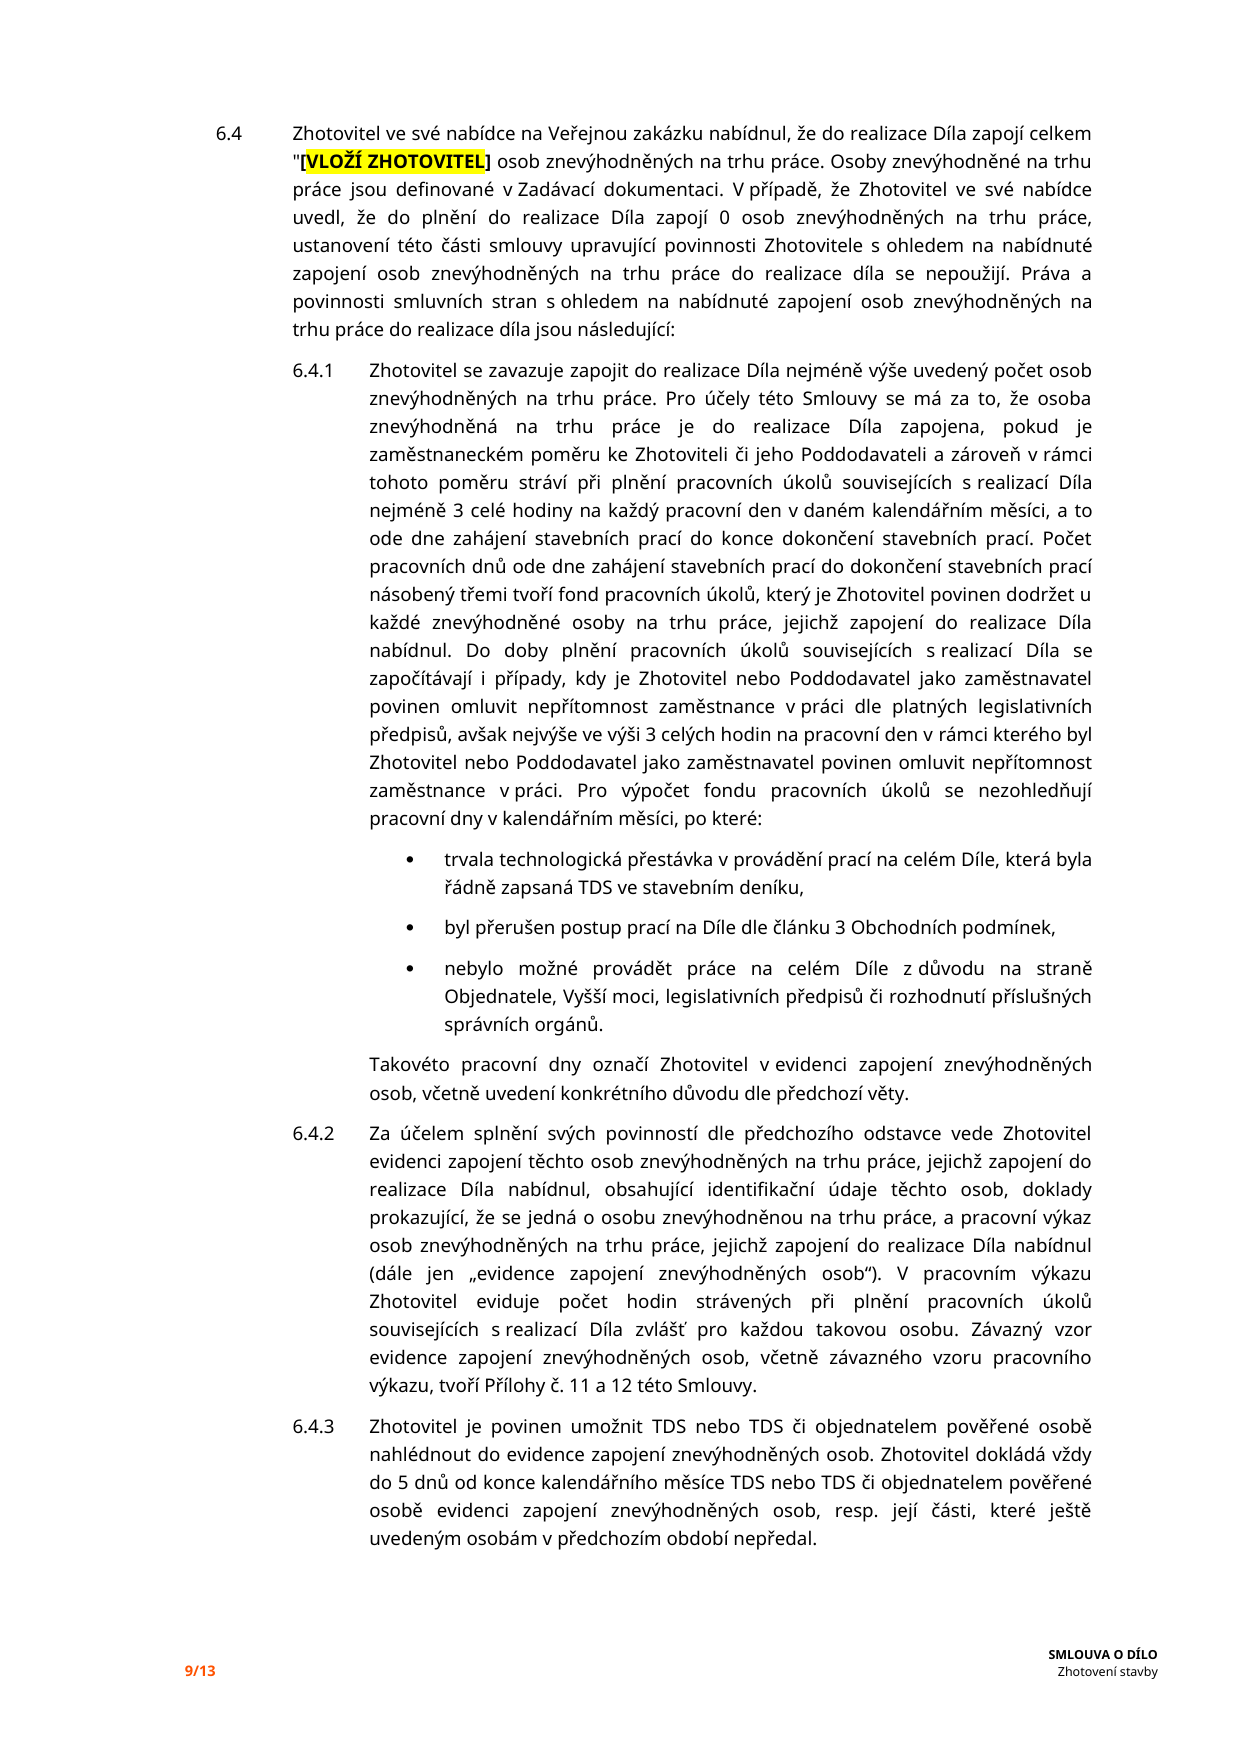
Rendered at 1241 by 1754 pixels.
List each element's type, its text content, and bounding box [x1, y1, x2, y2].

list trvala technologická přestávka v provádění prací na celém Díle, která byla řádně zapsaná TDS ve stavebním deníku, [407, 846, 1093, 900]
list nebylo možné provádět práce na celém Díle z důvodu na straně Objednatele, Vyšší moci, legislativních předpisů či rozhodnutí příslušných správních orgánů. [407, 955, 1093, 1037]
list byl přerušen postup prací na Díle dle článku 3 Obchodních podmínek, [407, 915, 1093, 940]
list Takovéto pracovní dny označí Zhotovitel v evidenci zapojení znevýhodněných osob, včetně uvedení konkrétního důvodu dle předchozí věty. [369, 1052, 1093, 1105]
text Zhotovitel je povinen umožnit TDS nebo TDS či objednatelem pověřené osobě nahlédnout do evidence zapojení znevýhodněných osob. Zhotovitel dokládá vždy do 5 dnů od konce kalendářního měsíce TDS nebo TDS či objednatelem pověřené osobě evidenci zapojení znevýhodněných osob, resp. její části, které ještě uvedeným osobám v předchozím období nepředal. [292, 1413, 1093, 1551]
list Zhotovitel se zavazuje zapojit do realizace Díla nejméně výše uvedený počet osob znevýhodněných na trhu práce. Pro účely této Smlouvy se má za to, že osoba znevýhodněná na trhu práce je do realizace Díla zapojena, pokud je zaměstnaneckém poměru ke Zhotoviteli či jeho Poddodavateli a zároveň v rámci tohoto poměru stráví při plnění pracovních úkolů souvisejících s realizací Díla nejméně 3 celé hodiny na každý pracovní den v daném kalendářním měsíci, a to ode dne zahájení stavebních prací do konce dokončení stavebních prací. Počet pracovních dnů ode dne zahájení stavebních prací do dokončení stavebních prací násobený třemi tvoří fond pracovních úkolů, který je Zhotovitel povinen dodržet u každé znevýhodněné osoby na trhu práce, jejichž zapojení do realizace Díla nabídnul. Do doby plnění pracovních úkolů souvisejících s realizací Díla se započítávají i případy, kdy je Zhotovitel nebo Poddodavatel jako zaměstnavatel povinen omluvit nepřítomnost zaměstnance v práci dle platných legislativních předpisů, avšak nejvýše ve výši 3 celých hodin na pracovní den v rámci kterého byl Zhotovitel nebo Poddodavatel jako zaměstnavatel povinen omluvit nepřítomnost zaměstnance v práci. Pro výpočet fondu pracovních úkolů se nezohledňují pracovní dny v kalendářním měsíci, po které: [292, 357, 1093, 831]
text Zhotovitel ve své nabídce na Veřejnou zakázku nabídnul, že do realizace Díla zapojí celkem "[VLOŽÍ ZHOTOVITEL] osob znevýhodněných na trhu práce. Osoby znevýhodněné na trhu práce jsou definované v Zadávací dokumentaci. V případě, že Zhotovitel ve své nabídce uvedl, že do plnění do realizace Díla zapojí 0 osob znevýhodněných na trhu práce, ustanovení této části smlouvy upravující povinnosti Zhotovitele s ohledem na nabídnuté zapojení osob znevýhodněných na trhu práce do realizace díla se nepoužijí. Práva a povinnosti smluvních stran s ohledem na nabídnuté zapojení osob znevýhodněných na trhu práce do realizace díla jsou následující: [216, 121, 1093, 342]
text Za účelem splnění svých povinností dle předchozího odstavce vede Zhotovitel evidenci zapojení těchto osob znevýhodněných na trhu práce, jejichž zapojení do realizace Díla nabídnul, obsahující identifikační údaje těchto osob, doklady prokazující, že se jedná o osobu znevýhodněnou na trhu práce, a pracovní výkaz osob znevýhodněných na trhu práce, jejichž zapojení do realizace Díla nabídnul (dále jen „evidence zapojení znevýhodněných osob“). V pracovním výkazu Zhotovitel eviduje počet hodin strávených při plnění pracovních úkolů souvisejících s realizací Díla zvlášť pro každou takovou osobu. Závazný vzor evidence zapojení znevýhodněných osob, včetně závazného vzoru pracovního výkazu, tvoří Přílohy č. 11 a 12 této Smlouvy. [292, 1120, 1093, 1398]
